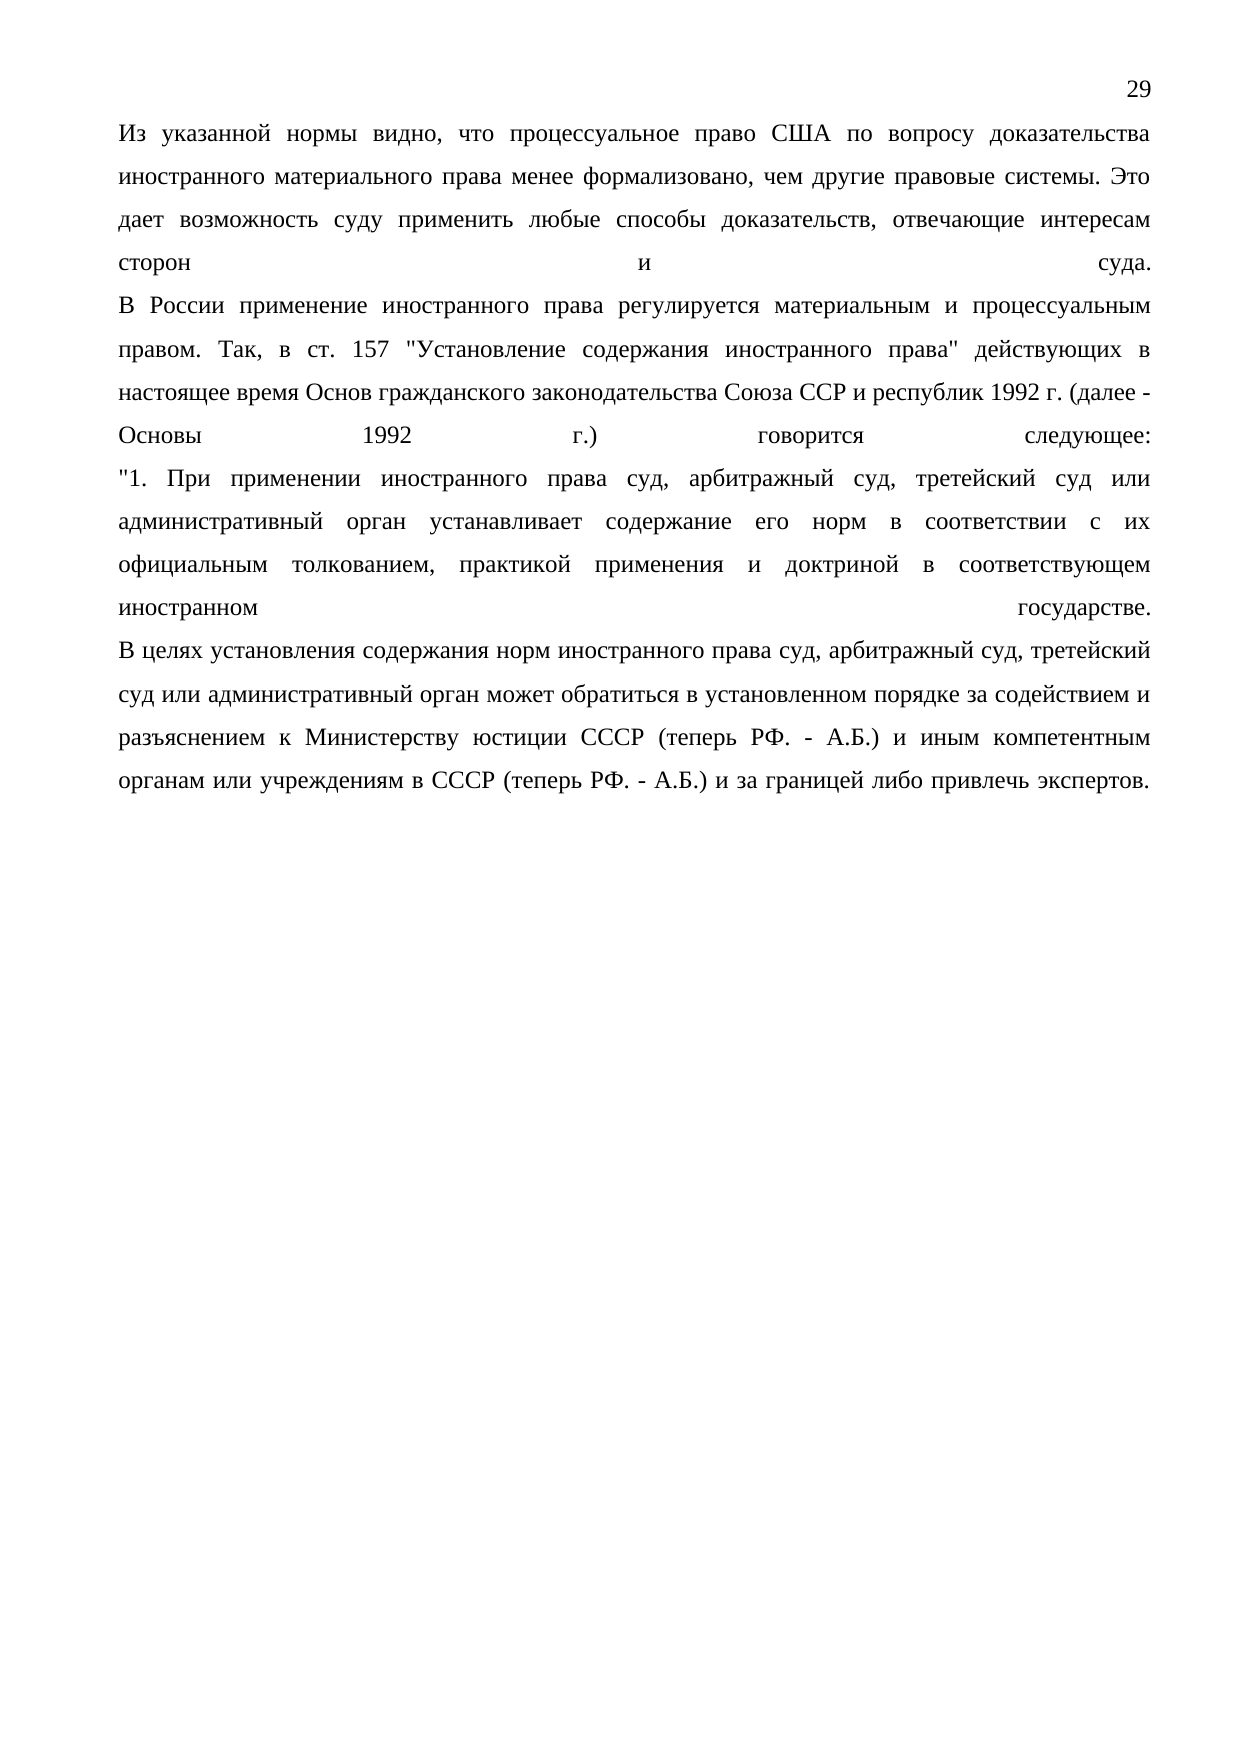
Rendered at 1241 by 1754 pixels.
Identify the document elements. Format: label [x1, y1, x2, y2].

text [118, 118, 1152, 837]
